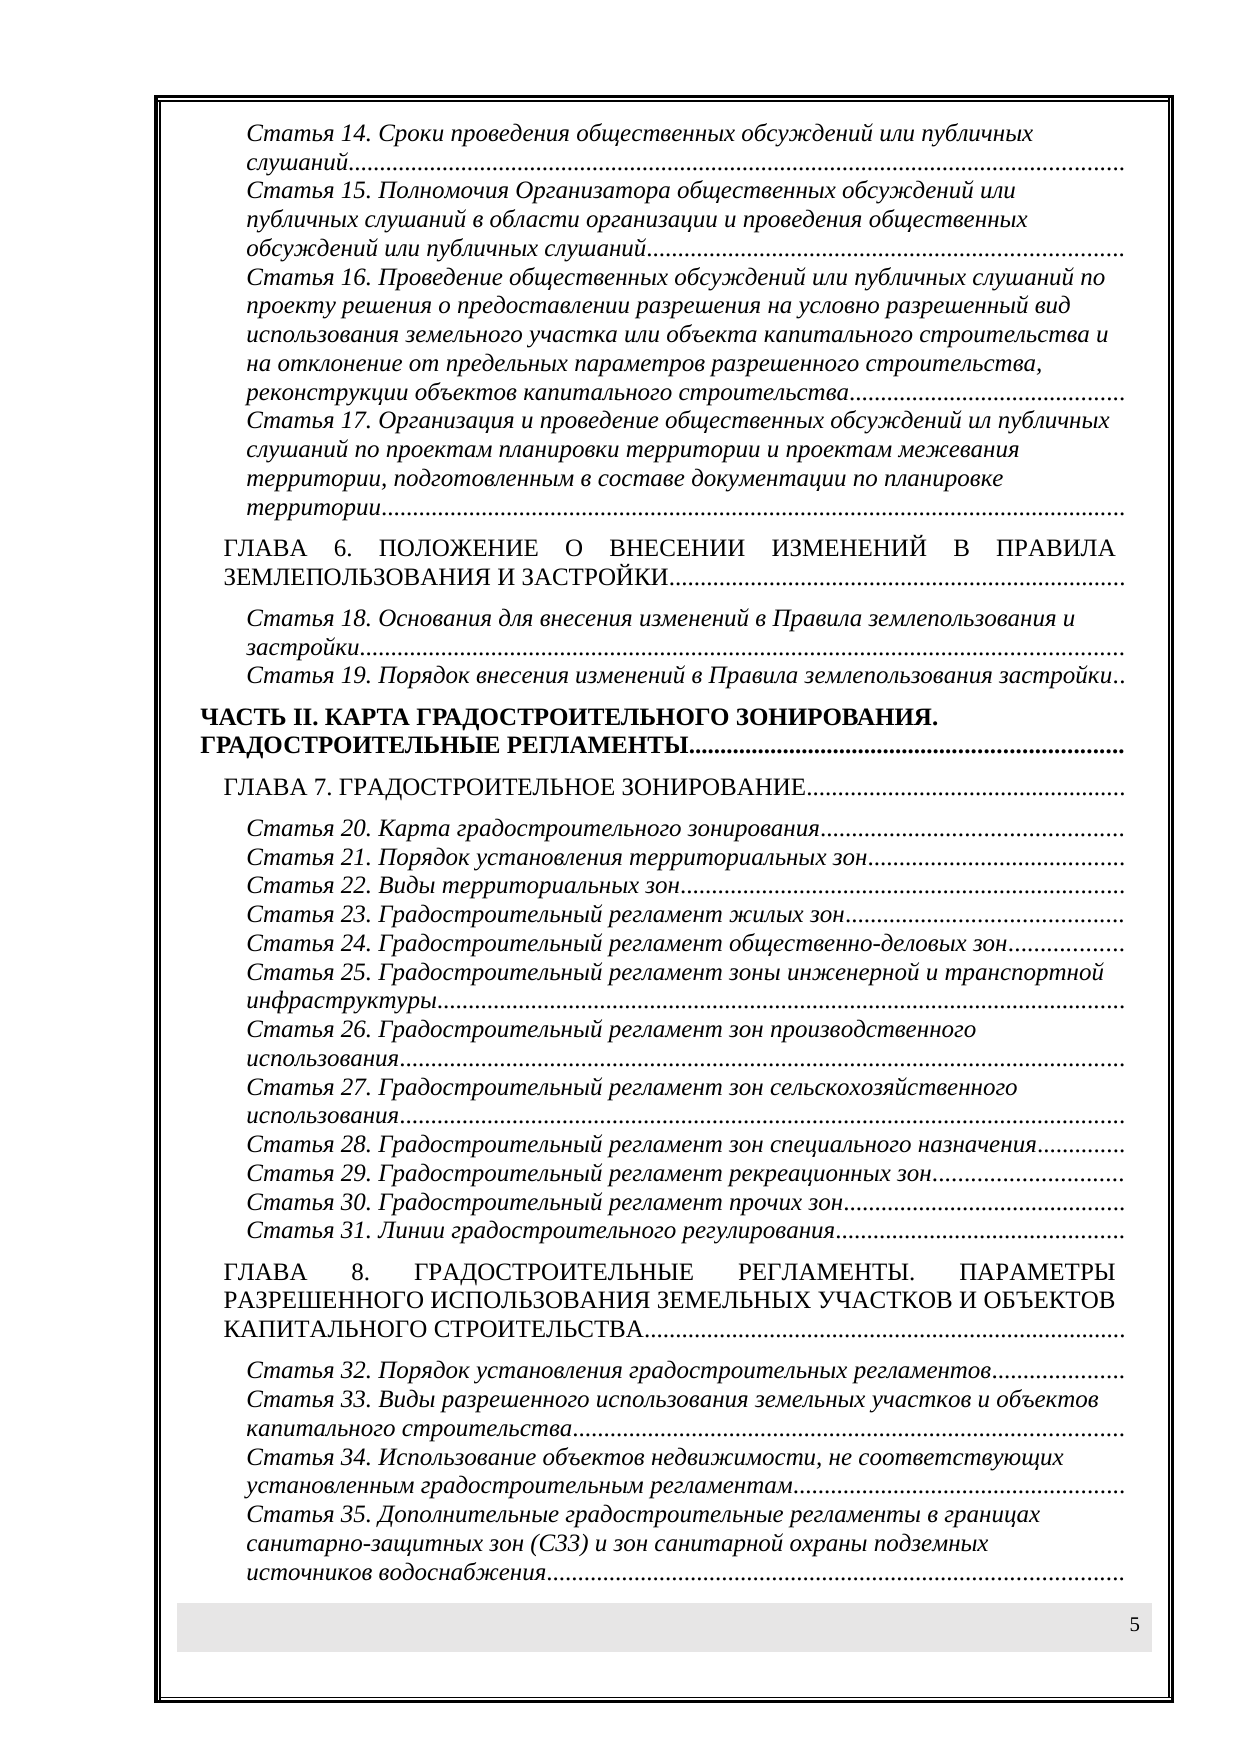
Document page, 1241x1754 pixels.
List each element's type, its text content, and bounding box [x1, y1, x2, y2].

text Статья 35. Дополнительные градостроительные регламенты в границах санитарно-защитных зон (С33) и зон санитарной охраны подземных источников водоснабжения 56 [246, 1499, 1116, 1586]
text ГЛАВА 6. ПОЛОЖЕНИЕ О ВНЕСЕНИИ ИЗМЕНЕНИЙ В ПРАВИЛА ЗЕМЛЕПОЛЬЗОВАНИЯ И ЗАСТРОЙКИ 23 [223, 533, 1116, 591]
text Статья 31. Линии градостроительного регулирования 52 [246, 1216, 1116, 1244]
text Статья 22. Виды территориальных зон 26 [246, 871, 1116, 899]
text Статья 17. Организация и проведение общественных обсуждений ил публичных слушаний по проектам планировки территории и проектам межевания территории, подготовленным в составе документации по планировке территории 23 [246, 406, 1116, 521]
text Статья 25. Градостроительный регламент зоны инженерной и транспортной инфраструктуры 42 [246, 957, 1116, 1014]
text Статья 32. Порядок установления градостроительных регламентов 53 [246, 1356, 1116, 1384]
text Статья 27. Градостроительный регламент зон сельскохозяйственного использования 48 [246, 1072, 1116, 1129]
text Статья 18. Основания для внесения изменений в Правила землепользования и застройки 23 [246, 603, 1116, 661]
text Статья 19. Порядок внесения изменений в Правила землепользования застройки 24 [246, 661, 1116, 689]
text Статья 28. Градостроительный регламент зон специального назначения 50 [246, 1129, 1116, 1158]
text Статья 21. Порядок установления территориальных зон 26 [246, 842, 1116, 871]
text ГЛАВА 7. ГРАДОСТРОИТЕЛЬНОЕ ЗОНИРОВАНИЕ 26 [223, 772, 1116, 801]
text Часть II. Карта градостроительного зонирования. Градостроительные регламенты 26 [200, 702, 1116, 759]
text Статья 29. Градостроительный регламент рекреационных зон 51 [246, 1158, 1116, 1187]
text Статья 16. Проведение общественных обсуждений или публичных слушаний по проекту решения о предоставлении разрешения на условно разрешенный вид использования земельного участка или объекта капитального строительства и на отклонение от предельных параметров разрешенного строительства, реконструкции объектов капитального строительства 22 [246, 262, 1116, 406]
text Статья 20. Карта градостроительного зонирования 26 [246, 813, 1116, 842]
text Статья 30. Градостроительный регламент прочих зон 51 [246, 1187, 1116, 1216]
text Статья 15. Полномочия Организатора общественных обсуждений или публичных слушаний в области организации и проведения общественных обсуждений или публичных слушаний 22 [246, 176, 1116, 262]
text Статья 33. Виды разрешенного использования земельных участков и объектов капитального строительства 54 [246, 1384, 1116, 1442]
text Статья 14. Сроки проведения общественных обсуждений или публичных слушаний 21 [246, 118, 1116, 176]
text Статья 23. Градостроительный регламент жилых зон 28 [246, 899, 1116, 928]
text Статья 24. Градостроительный регламент общественно-деловых зон 32 [246, 928, 1116, 957]
text Статья 34. Использование объектов недвижимости, не соответствующих установленным градостроительным регламентам 55 [246, 1442, 1116, 1499]
text ГЛАВА 8. ГРАДОСТРОИТЕЛЬНЫЕ РЕГЛАМЕНТЫ. ПАРАМЕТРЫ РАЗРЕШЕННОГО ИСПОЛЬЗОВАНИЯ ЗЕМЕЛЬНЫХ УЧАСТКОВ И ОБЪЕКТОВ КАПИТАЛЬНОГО СТРОИТЕЛЬСТВА 53 [223, 1257, 1116, 1343]
text Статья 26. Градостроительный регламент зон производственного использования 44 [246, 1014, 1116, 1072]
